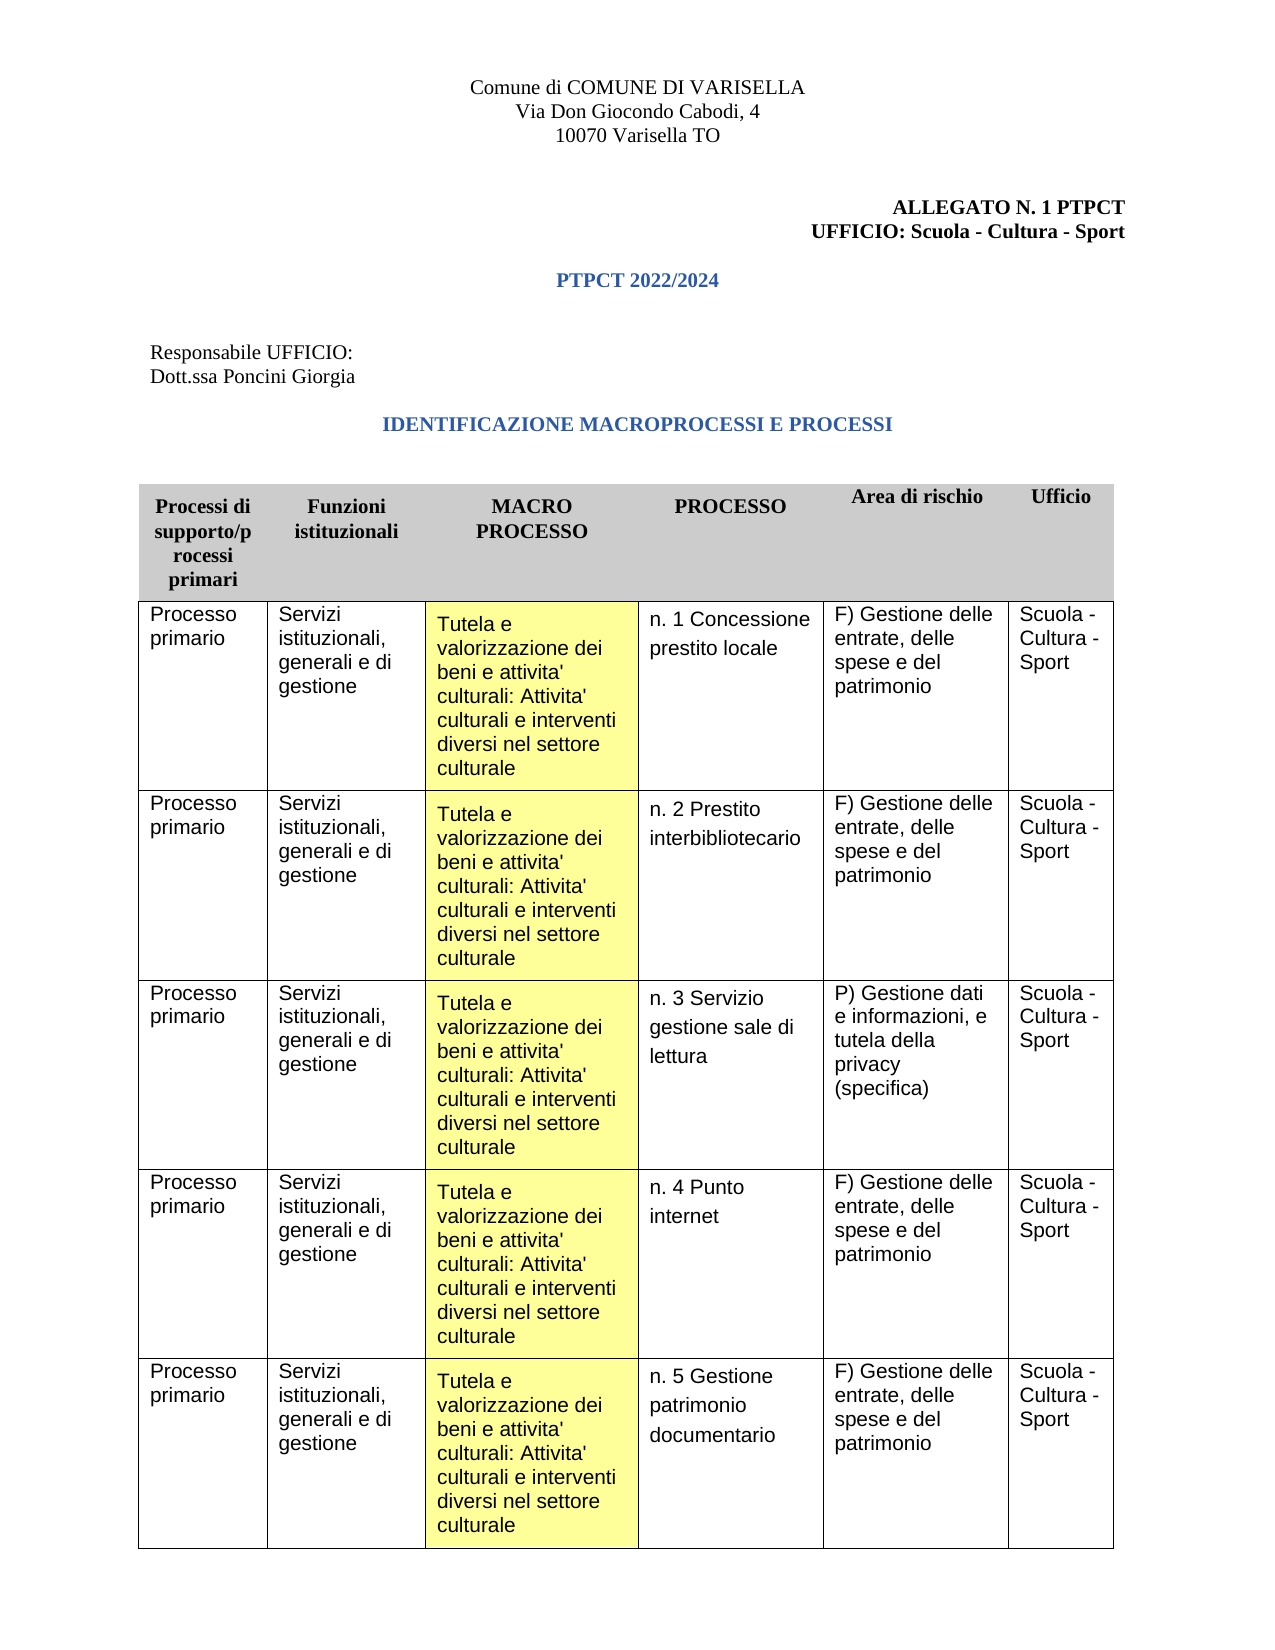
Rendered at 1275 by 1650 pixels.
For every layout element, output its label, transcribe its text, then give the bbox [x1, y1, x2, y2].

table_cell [1009, 1359, 1113, 1547]
text ALLEGATO N. 1 PTPCT [150, 195, 1125, 219]
table_cell Scuola - Cultura - Sport [1009, 602, 1113, 790]
text Dott.ssa Poncini Giorgia [150, 364, 1125, 388]
table_cell Servizi istituzionali, generali e di gestione [268, 981, 425, 1169]
table_header Area di rischio [823, 484, 1008, 601]
text PTPCT 2022/2024 [150, 267, 1125, 292]
table_cell Tutela e valorizzazione dei beni e attivita' culturali: Attivita' culturali e interventi diversi nel settore culturale [426, 791, 638, 980]
table_cell F) Gestione delle entrate, delle spese e del patrimonio [824, 1170, 1008, 1358]
text IDENTIFICAZIONE MACROPROCESSI E PROCESSI [150, 412, 1125, 436]
table_cell Servizi istituzionali, generali e di gestione [268, 791, 425, 980]
table_cell Scuola - Cultura - Sport [1009, 981, 1113, 1169]
table_cell F) Gestione delle entrate, delle spese e del patrimonio [824, 1359, 1008, 1547]
table_cell Scuola - Cultura - Sport [1009, 1170, 1113, 1358]
text Via Don Giocondo Cabodi, 4 [150, 99, 1125, 123]
table_header MACRO PROCESSO [426, 484, 638, 601]
table_cell n. 1 Concessione prestito locale [639, 602, 823, 790]
table_cell Servizi istituzionali, generali e di gestione [268, 1170, 425, 1358]
table_cell Servizi istituzionali, generali e di gestione [268, 602, 425, 790]
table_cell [268, 1359, 425, 1547]
table_cell F) Gestione delle entrate, delle spese e del patrimonio [824, 791, 1008, 980]
table_cell n. 5 Gestione patrimonio documentario [639, 1359, 823, 1547]
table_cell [426, 1359, 638, 1547]
table_header Ufficio [1008, 484, 1114, 601]
table_cell F) Gestione delle entrate, delle spese e del patrimonio [824, 602, 1008, 790]
table_cell Tutela e valorizzazione dei beni e attivita' culturali: Attivita' culturali e interventi diversi nel settore culturale [426, 981, 638, 1169]
table_cell Scuola - Cultura - Sport [1009, 791, 1113, 980]
table_cell n. 3 Servizio gestione sale di lettura [639, 981, 823, 1169]
table_header PROCESSO [638, 484, 823, 601]
table_header Funzioni istituzionali [267, 484, 426, 601]
table_cell Tutela e valorizzazione dei beni e attivita' culturali: Attivita' culturali e interventi diversi nel settore culturale [426, 602, 638, 790]
text 10070 Varisella TO [150, 123, 1125, 147]
table_cell n. 4 Punto internet [639, 1170, 823, 1358]
table_header Processi di supporto/processi primari [139, 484, 267, 601]
table_cell Processo primario [139, 602, 267, 790]
text Responsabile UFFICIO: [150, 340, 1125, 364]
table_cell Processo primario [139, 1359, 267, 1547]
table_cell Processo primario [139, 791, 267, 980]
table_cell Tutela e valorizzazione dei beni e attivita' culturali: Attivita' culturali e interventi diversi nel settore culturale [426, 1170, 638, 1358]
text Comune di COMUNE DI VARISELLA [150, 75, 1125, 99]
table_cell Processo primario [139, 981, 267, 1169]
table_cell P) Gestione dati e informazioni, e tutela della privacy (specifica) [824, 981, 1008, 1169]
table_cell Processo primario [139, 1170, 267, 1358]
text UFFICIO: Scuola - Cultura - Sport [150, 219, 1125, 243]
table_cell n. 2 Prestito interbibliotecario [639, 791, 823, 980]
